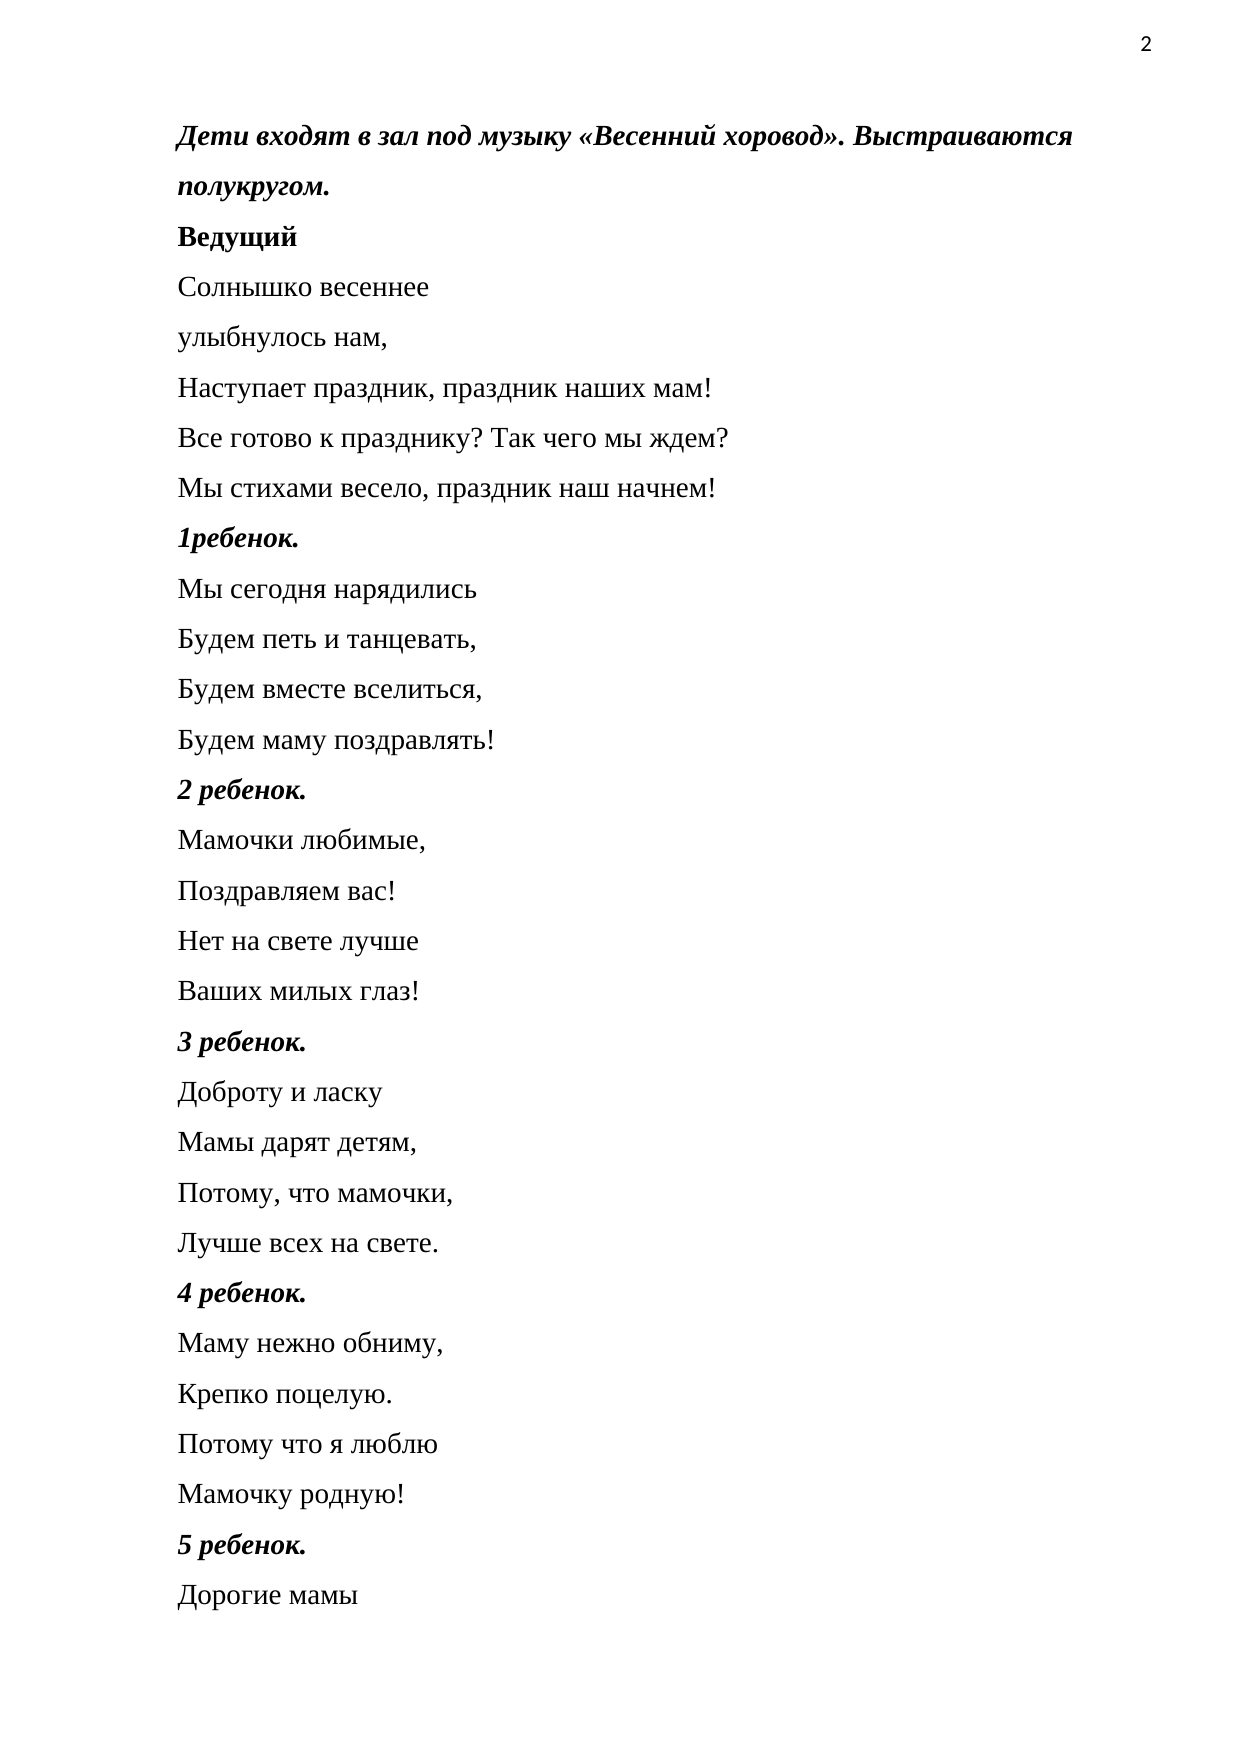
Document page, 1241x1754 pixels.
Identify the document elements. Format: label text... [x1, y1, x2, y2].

text Солнышко весеннее [177, 269, 1152, 303]
text Будем маму поздравлять! [177, 722, 1152, 755]
text Нет на свете лучше [177, 923, 1152, 957]
text Будем петь и танцевать, [177, 621, 1152, 655]
text Крепко поцелую. [177, 1376, 1152, 1409]
text Ведущий [177, 219, 1152, 252]
text 3 ребенок. [177, 1024, 1152, 1057]
text Доброту и ласку [177, 1074, 1152, 1108]
text Маму нежно обниму, [177, 1326, 1152, 1359]
text Мы сегодня нарядились [177, 571, 1152, 604]
text Потому что я люблю [177, 1426, 1152, 1460]
text Мамы дарят детям, [177, 1124, 1152, 1158]
text Потому, что мамочки, [177, 1175, 1152, 1208]
text Дорогие мамы [177, 1577, 1152, 1611]
text 4 ребенок. [177, 1275, 1152, 1309]
text 5 ребенок. [177, 1527, 1152, 1560]
text Будем вместе вселиться, [177, 672, 1152, 705]
text 2 ребенок. [177, 772, 1152, 806]
text Дети входят в зал под музыку «Весенний хоровод». Выстраиваются полукругом. [177, 118, 1152, 202]
text Ваших милых глаз! [177, 973, 1152, 1007]
text Мамочки любимые, [177, 822, 1152, 856]
text Мамочку родную! [177, 1477, 1152, 1510]
text улыбнулось нам, Наступает праздник, праздник наших мам! Все готово к празднику? Так чего мы ждем? Мы стихами весело, праздник наш начнем! 1ребенок. [177, 319, 1152, 554]
text Поздравляем вас! [177, 873, 1152, 906]
text Лучше всех на свете. [177, 1225, 1152, 1258]
